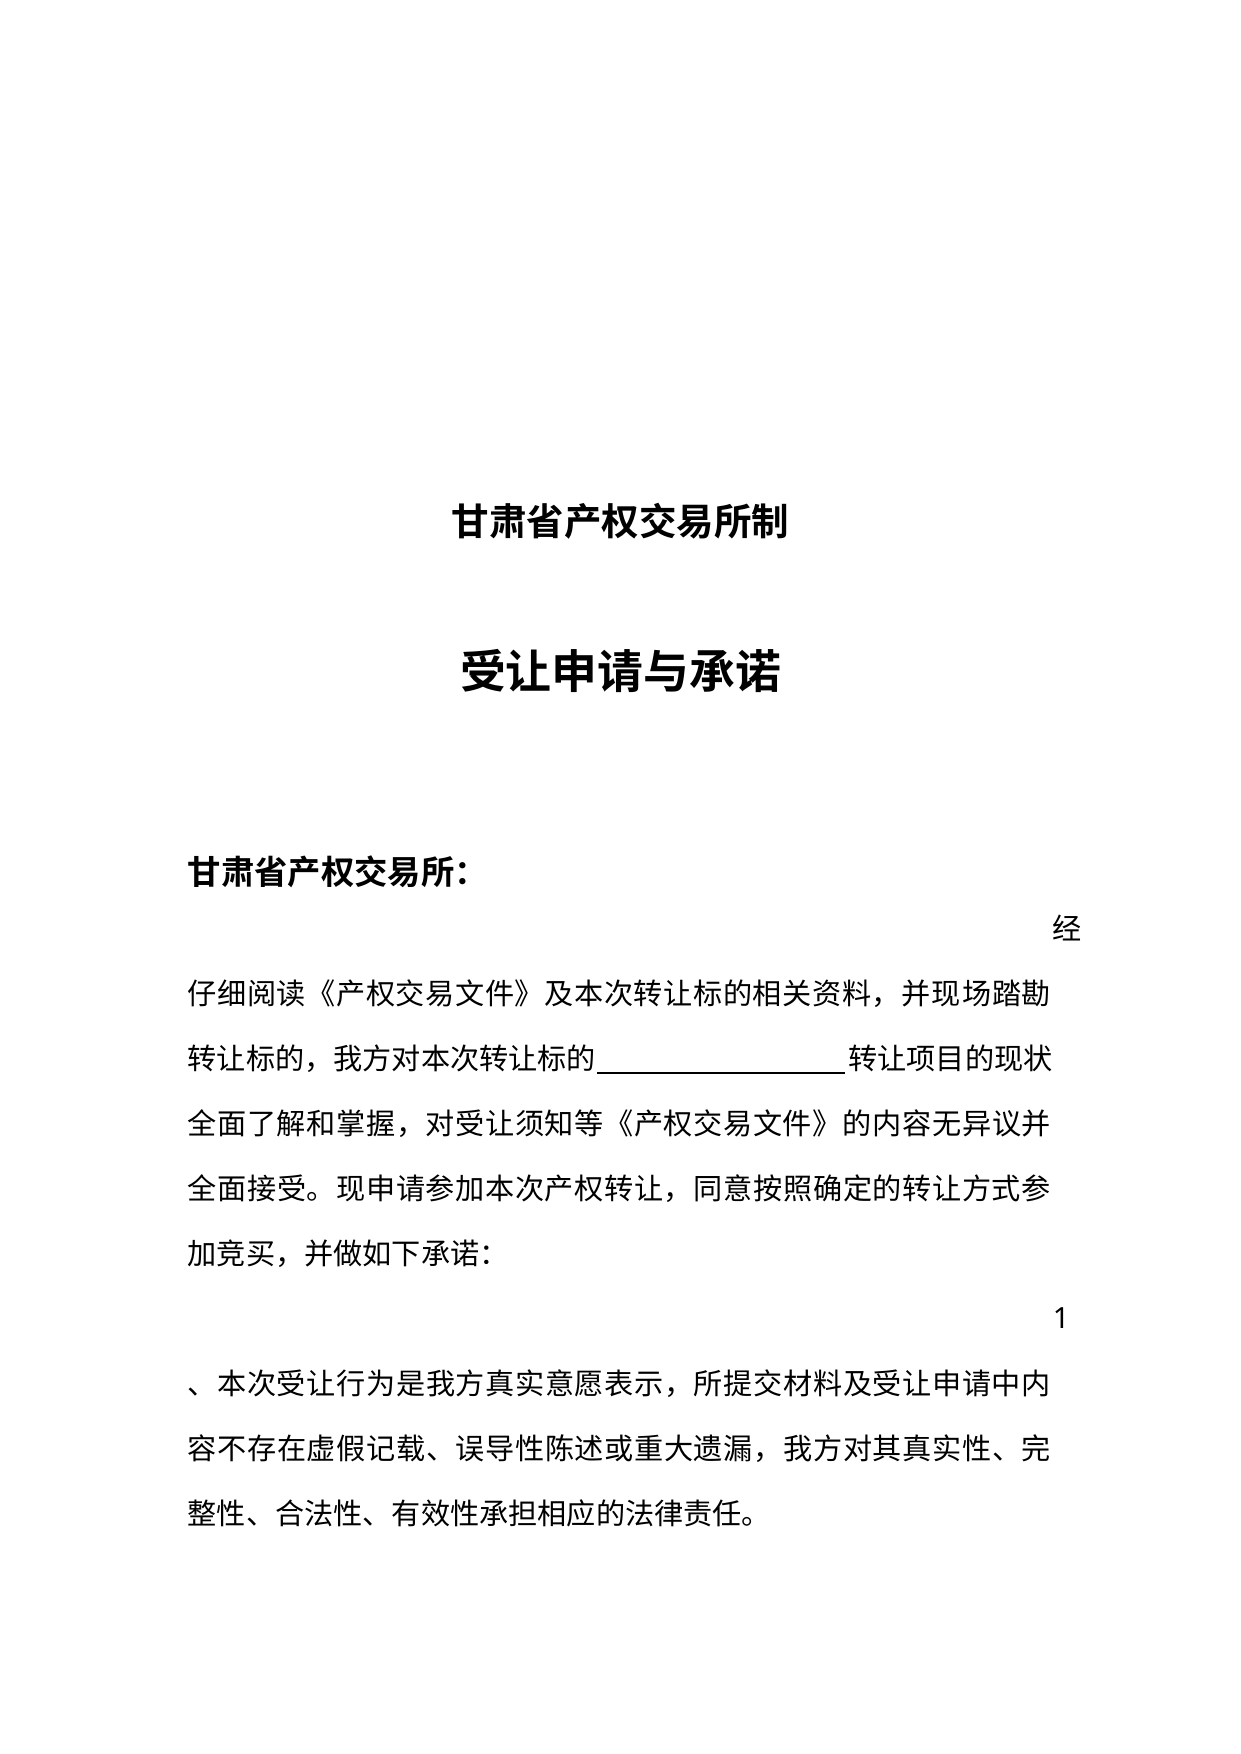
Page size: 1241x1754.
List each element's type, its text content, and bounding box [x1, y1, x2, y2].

text 经仔细阅读《产权交易文件》及本次转让标的相关资料，并现场踏勘转让标的，我方对本次转让标的 转让项目的现状全面了解和掌握，对受让须知等《产权交易文件》的内容无异议并全面接受。现申请参加本次产权转让，同意按照确定的转让方式参加竞买，并做如下承诺： [187, 894, 1053, 1284]
subtitle 受让申请与承诺 [187, 620, 1053, 717]
text 甘肃省产权交易所： [187, 844, 1053, 894]
text 甘肃省产权交易所制 [187, 487, 1053, 552]
text 1、本次受让行为是我方真实意愿表示，所提交材料及受让申请中内容不存在虚假记载、误导性陈述或重大遗漏，我方对其真实性、完整性、合法性、有效性承担相应的法律责任。 [187, 1284, 1053, 1544]
